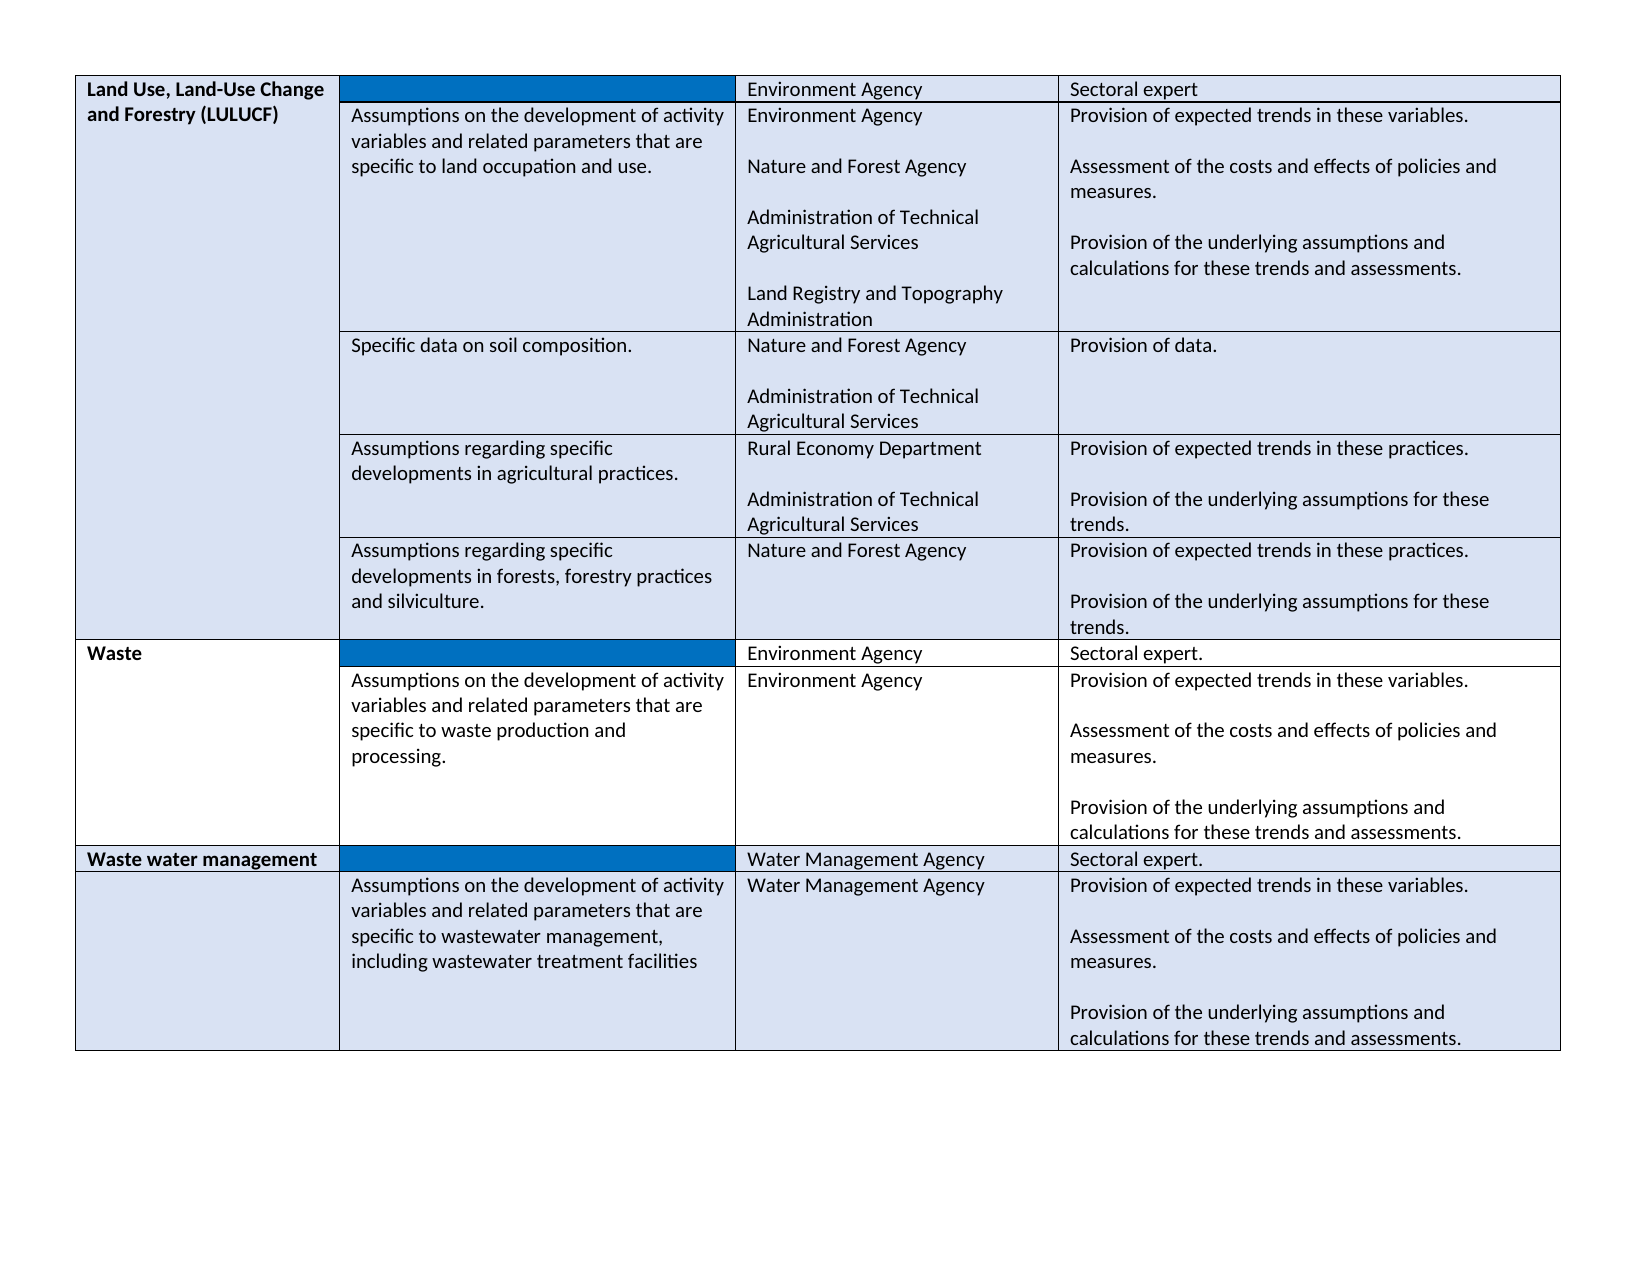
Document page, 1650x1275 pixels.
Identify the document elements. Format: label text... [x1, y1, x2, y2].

table_cell Provision of expected trends in these variables. Assessment of the costs and effects of policies and measures. Provision of the underlying assumptions and calculations for these trends and assessments. [1059, 872, 1560, 1050]
table_cell Provision of expected trends in these practices. Provision of the underlying assumptions for these trends. [1059, 435, 1560, 537]
table_cell Waste [76, 640, 339, 845]
table_cell Nature and Forest Agency [736, 538, 1058, 639]
table_cell [76, 872, 339, 1050]
table_cell Environment Agency [736, 667, 1058, 845]
table_cell Assumptions regarding specific developments in agricultural practices. [340, 435, 735, 537]
table_header Environment Agency [736, 76, 1058, 101]
table_cell Provision of expected trends in these practices. Provision of the underlying assumptions for these trends. [1059, 538, 1560, 639]
table_cell Sectoral expert. [1059, 640, 1560, 666]
table_cell Provision of expected trends in these variables. Assessment of the costs and effects of policies and measures. Provision of the underlying assumptions and calculations for these trends and assessments. [1059, 667, 1560, 845]
table_cell Nature and Forest Agency Administration of Technical Agricultural Services [736, 332, 1058, 434]
table_cell Sectoral expert. [1059, 846, 1560, 871]
table_cell Assumptions on the development of activity variables and related parameters that are specific to wastewater management, including wastewater treatment facilities [340, 872, 735, 1050]
table_header Land Use, Land-Use Change and Forestry (LULUCF) [76, 76, 339, 639]
table_header Sectoral expert [1059, 76, 1560, 101]
table_cell Assumptions regarding specific developments in forests, forestry practices and silviculture. [340, 538, 735, 639]
table_cell Assumptions on the development of activity variables and related parameters that are specific to waste production and processing. [340, 667, 735, 845]
table_cell Water Management Agency [736, 872, 1058, 1050]
table_cell Provision of expected trends in these variables. Assessment of the costs and effects of policies and measures. Provision of the underlying assumptions and calculations for these trends and assessments. [1059, 103, 1560, 331]
table_cell Waste water management [76, 846, 339, 871]
table_cell Water Management Agency [736, 846, 1058, 871]
table_cell Specific data on soil composition. [340, 332, 735, 434]
table_cell Provision of data. [1059, 332, 1560, 434]
table_cell [340, 846, 735, 871]
table_cell Environment Agency Nature and Forest Agency Administration of Technical Agricultural Services Land Registry and Topography Administration [736, 103, 1058, 331]
table_header [340, 76, 735, 101]
table_cell Rural Economy Department Administration of Technical Agricultural Services [736, 435, 1058, 537]
table_cell Environment Agency [736, 640, 1058, 666]
table_cell [340, 640, 735, 666]
table_cell Assumptions on the development of activity variables and related parameters that are specific to land occupation and use. [340, 103, 735, 331]
